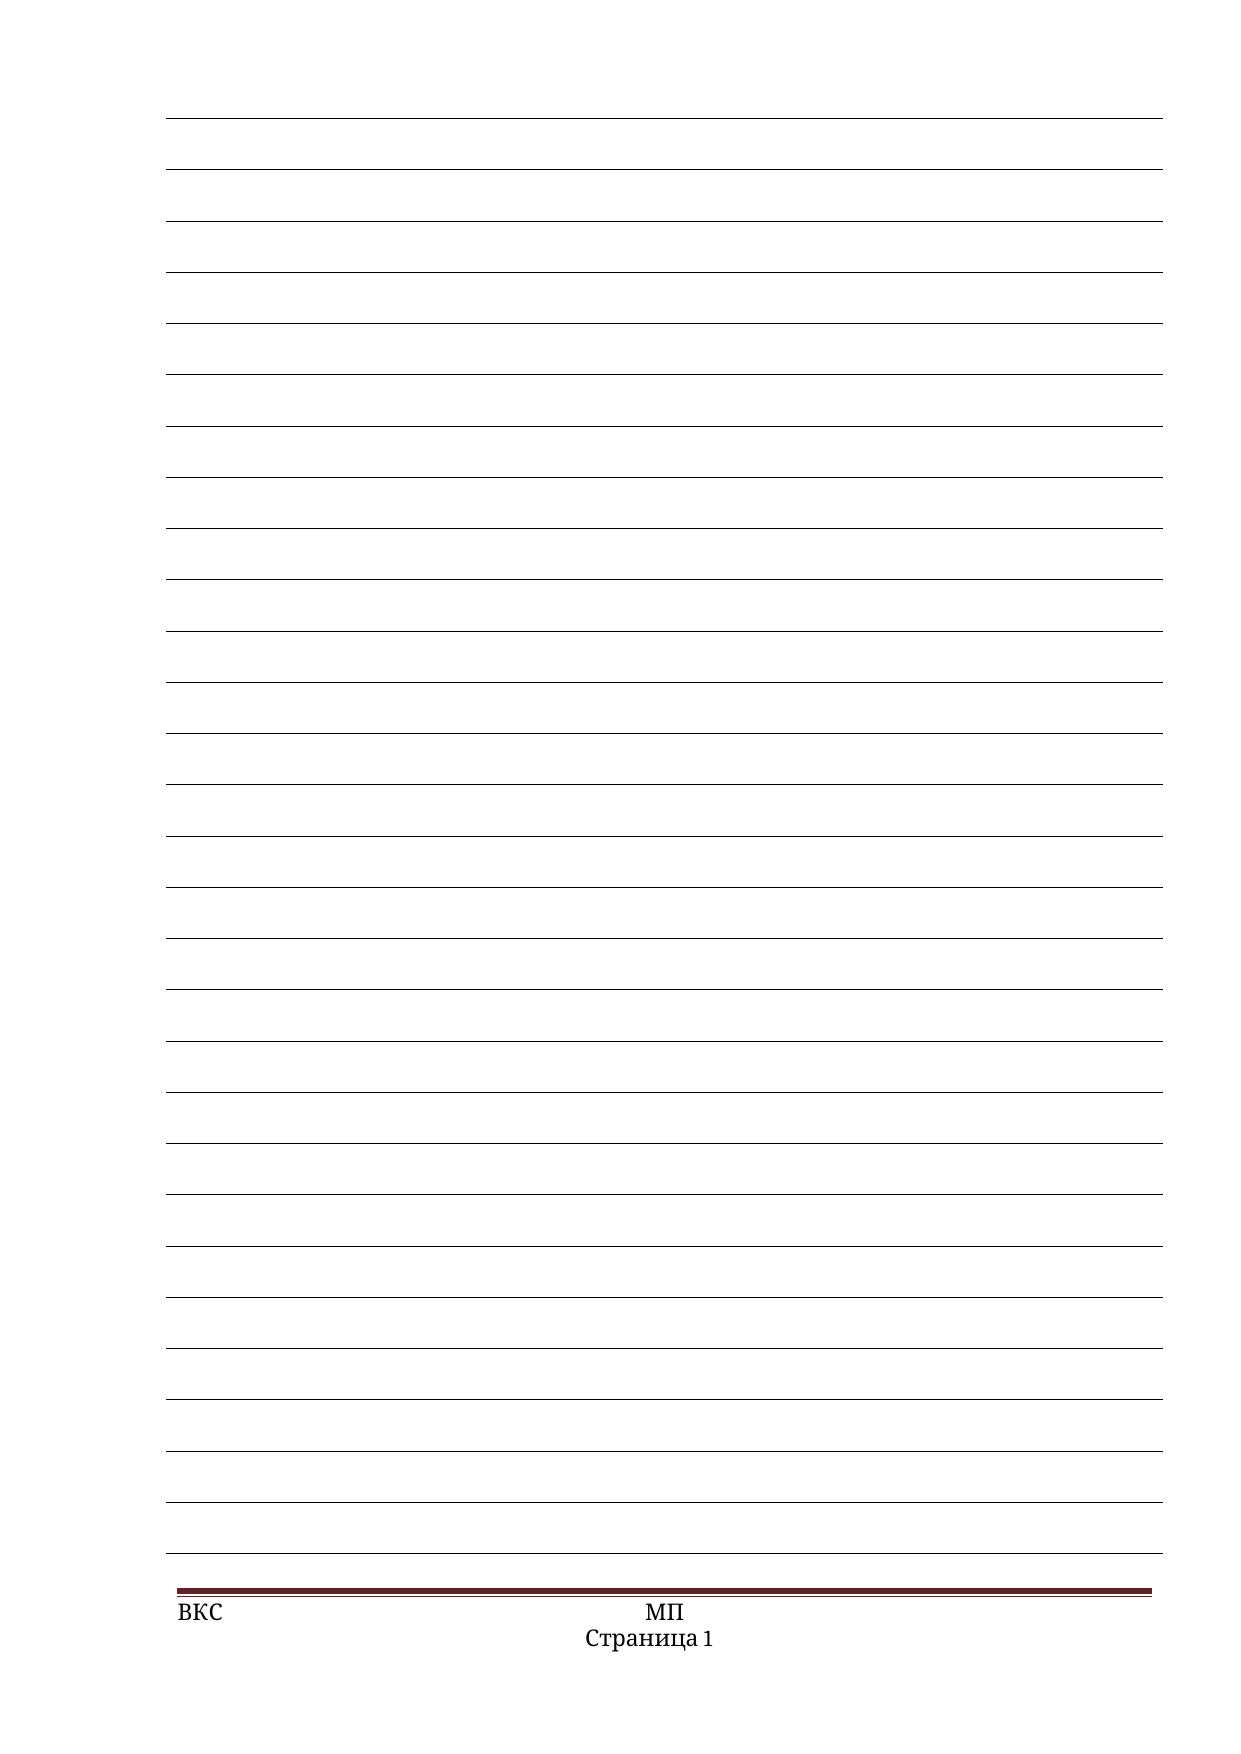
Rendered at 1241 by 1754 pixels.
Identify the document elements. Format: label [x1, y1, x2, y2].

table_cell [166, 427, 1163, 477]
table_cell [166, 119, 1163, 169]
table_cell [166, 939, 1163, 989]
table_cell [166, 1247, 1163, 1297]
table_cell [166, 580, 1163, 631]
table_cell [166, 324, 1163, 374]
table_cell [166, 632, 1163, 682]
table_cell [166, 683, 1163, 733]
table_cell [166, 1042, 1163, 1092]
table_cell [166, 888, 1163, 938]
table_cell [166, 785, 1163, 836]
table_cell [166, 990, 1163, 1041]
table_cell [166, 1195, 1163, 1246]
table_cell [166, 1144, 1163, 1194]
table_cell [166, 837, 1163, 887]
table_cell [166, 1298, 1163, 1348]
table_cell [166, 734, 1163, 784]
table_cell [166, 375, 1163, 426]
table_cell [166, 1093, 1163, 1143]
table_cell [166, 1400, 1163, 1451]
table_cell [166, 1452, 1163, 1502]
table_cell [166, 1503, 1163, 1553]
table_cell [166, 222, 1163, 272]
table_cell [166, 273, 1163, 323]
table_cell [166, 170, 1163, 221]
table_cell [166, 478, 1163, 528]
table_cell [166, 529, 1163, 579]
table_cell [166, 1349, 1163, 1399]
